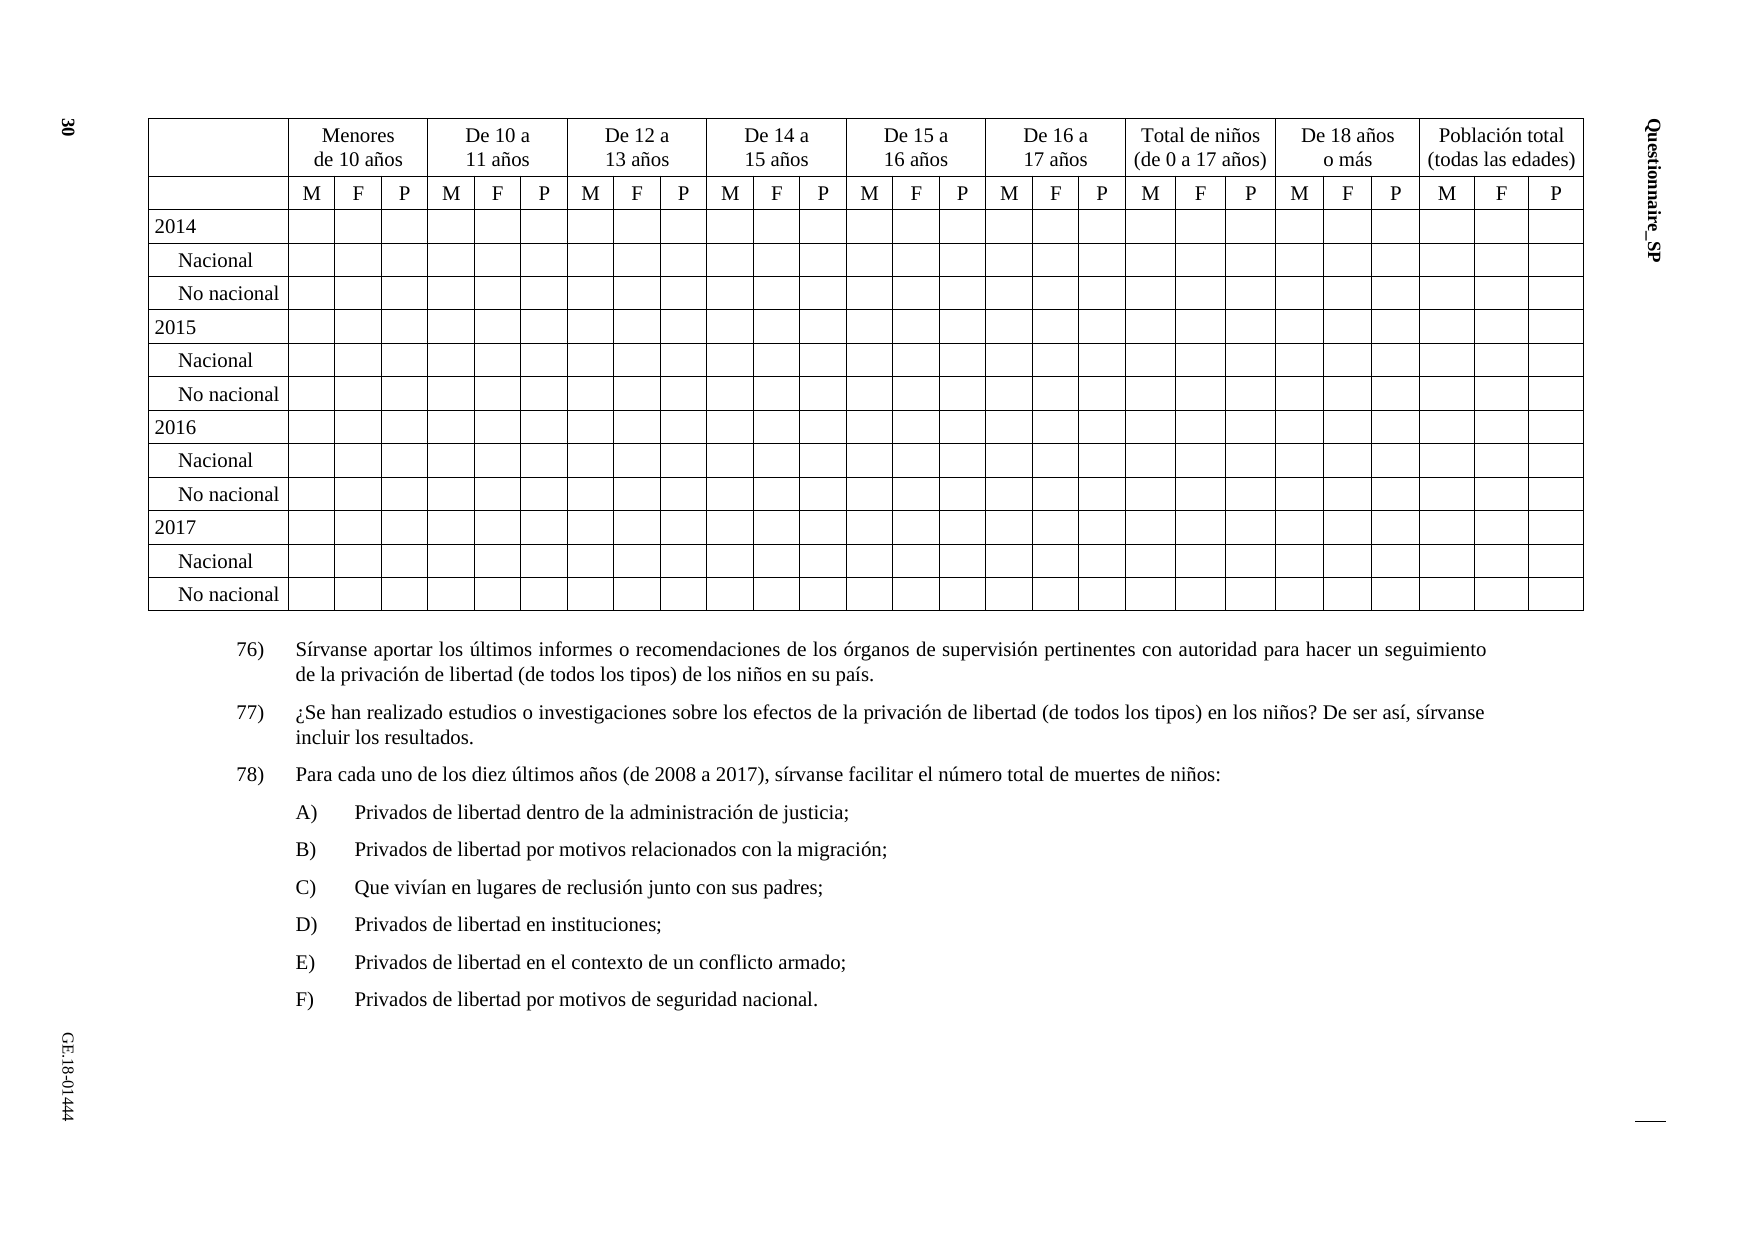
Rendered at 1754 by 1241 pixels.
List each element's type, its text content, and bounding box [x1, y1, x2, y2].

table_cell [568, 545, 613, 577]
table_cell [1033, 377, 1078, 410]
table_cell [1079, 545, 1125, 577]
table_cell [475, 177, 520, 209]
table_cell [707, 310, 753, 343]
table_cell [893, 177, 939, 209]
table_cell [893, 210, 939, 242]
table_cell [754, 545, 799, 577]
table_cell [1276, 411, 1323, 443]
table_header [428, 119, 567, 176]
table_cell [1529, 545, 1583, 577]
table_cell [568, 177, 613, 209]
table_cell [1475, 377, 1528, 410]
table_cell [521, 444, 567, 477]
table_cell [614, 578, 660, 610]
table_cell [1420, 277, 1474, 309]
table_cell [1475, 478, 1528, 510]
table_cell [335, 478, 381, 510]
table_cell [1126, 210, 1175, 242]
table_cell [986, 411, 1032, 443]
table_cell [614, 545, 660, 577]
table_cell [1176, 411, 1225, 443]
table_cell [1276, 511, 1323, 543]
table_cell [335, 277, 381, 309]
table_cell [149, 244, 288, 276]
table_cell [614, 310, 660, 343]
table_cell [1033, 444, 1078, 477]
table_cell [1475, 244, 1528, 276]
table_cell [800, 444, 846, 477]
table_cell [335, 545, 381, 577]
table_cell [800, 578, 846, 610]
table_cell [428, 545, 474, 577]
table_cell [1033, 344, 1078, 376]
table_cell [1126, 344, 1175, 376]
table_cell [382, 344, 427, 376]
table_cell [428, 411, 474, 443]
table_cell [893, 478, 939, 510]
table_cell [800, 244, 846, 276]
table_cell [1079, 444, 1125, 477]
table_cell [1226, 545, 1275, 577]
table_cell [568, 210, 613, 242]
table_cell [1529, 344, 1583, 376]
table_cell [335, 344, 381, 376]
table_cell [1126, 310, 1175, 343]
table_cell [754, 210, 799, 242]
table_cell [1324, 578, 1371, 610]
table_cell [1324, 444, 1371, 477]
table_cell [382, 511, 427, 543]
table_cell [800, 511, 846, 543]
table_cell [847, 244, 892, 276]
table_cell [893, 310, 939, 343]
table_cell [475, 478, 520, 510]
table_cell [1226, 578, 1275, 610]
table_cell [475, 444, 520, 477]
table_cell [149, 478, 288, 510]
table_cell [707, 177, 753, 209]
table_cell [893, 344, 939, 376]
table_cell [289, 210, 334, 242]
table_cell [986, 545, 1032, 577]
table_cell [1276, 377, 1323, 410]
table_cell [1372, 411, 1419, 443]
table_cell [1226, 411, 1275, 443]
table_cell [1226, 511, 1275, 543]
text 77) ¿Se han realizado estudios o investigaciones sobre los efectos de la privación de libertad (de todos los tipos) en los niños? De ser así, sírvanse incluir los resultados. [236, 699, 1488, 749]
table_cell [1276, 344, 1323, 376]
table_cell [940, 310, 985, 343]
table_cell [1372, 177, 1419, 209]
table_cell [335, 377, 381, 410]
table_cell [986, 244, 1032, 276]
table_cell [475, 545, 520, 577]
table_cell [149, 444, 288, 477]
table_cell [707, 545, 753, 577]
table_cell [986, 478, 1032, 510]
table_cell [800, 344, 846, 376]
text B) Privados de libertad por motivos relacionados con la migración; [295, 836, 1488, 861]
text 78) Para cada uno de los diez últimos años (de 2008 a 2017), sírvanse facilitar el número total de muertes de niños: [236, 761, 1488, 786]
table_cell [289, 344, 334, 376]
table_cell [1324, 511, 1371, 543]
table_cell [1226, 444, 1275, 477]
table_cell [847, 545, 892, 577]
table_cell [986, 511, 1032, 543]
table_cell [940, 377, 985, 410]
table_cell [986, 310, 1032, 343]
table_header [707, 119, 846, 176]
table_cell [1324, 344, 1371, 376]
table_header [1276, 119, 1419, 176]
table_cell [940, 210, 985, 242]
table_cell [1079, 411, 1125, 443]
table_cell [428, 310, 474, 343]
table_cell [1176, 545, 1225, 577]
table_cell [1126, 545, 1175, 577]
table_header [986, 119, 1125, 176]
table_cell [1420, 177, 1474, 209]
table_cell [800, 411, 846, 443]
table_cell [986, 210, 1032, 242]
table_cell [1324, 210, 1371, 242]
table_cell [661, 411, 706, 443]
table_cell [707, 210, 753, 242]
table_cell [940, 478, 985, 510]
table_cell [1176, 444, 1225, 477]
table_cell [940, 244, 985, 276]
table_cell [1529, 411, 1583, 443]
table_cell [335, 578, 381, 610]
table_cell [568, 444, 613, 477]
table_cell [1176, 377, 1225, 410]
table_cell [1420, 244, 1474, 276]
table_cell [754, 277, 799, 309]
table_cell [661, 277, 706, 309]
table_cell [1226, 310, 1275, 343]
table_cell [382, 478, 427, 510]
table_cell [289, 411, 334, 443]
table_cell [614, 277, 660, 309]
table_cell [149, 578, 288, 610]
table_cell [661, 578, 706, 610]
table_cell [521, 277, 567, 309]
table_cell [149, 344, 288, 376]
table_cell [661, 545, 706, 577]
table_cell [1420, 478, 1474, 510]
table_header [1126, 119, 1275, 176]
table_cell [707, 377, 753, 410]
text 76) Sírvanse aportar los últimos informes o recomendaciones de los órganos de supervisión pertinentes con autoridad para hacer un seguimiento de la privación de libertad (de todos los tipos) de los niños en su país. [236, 636, 1488, 686]
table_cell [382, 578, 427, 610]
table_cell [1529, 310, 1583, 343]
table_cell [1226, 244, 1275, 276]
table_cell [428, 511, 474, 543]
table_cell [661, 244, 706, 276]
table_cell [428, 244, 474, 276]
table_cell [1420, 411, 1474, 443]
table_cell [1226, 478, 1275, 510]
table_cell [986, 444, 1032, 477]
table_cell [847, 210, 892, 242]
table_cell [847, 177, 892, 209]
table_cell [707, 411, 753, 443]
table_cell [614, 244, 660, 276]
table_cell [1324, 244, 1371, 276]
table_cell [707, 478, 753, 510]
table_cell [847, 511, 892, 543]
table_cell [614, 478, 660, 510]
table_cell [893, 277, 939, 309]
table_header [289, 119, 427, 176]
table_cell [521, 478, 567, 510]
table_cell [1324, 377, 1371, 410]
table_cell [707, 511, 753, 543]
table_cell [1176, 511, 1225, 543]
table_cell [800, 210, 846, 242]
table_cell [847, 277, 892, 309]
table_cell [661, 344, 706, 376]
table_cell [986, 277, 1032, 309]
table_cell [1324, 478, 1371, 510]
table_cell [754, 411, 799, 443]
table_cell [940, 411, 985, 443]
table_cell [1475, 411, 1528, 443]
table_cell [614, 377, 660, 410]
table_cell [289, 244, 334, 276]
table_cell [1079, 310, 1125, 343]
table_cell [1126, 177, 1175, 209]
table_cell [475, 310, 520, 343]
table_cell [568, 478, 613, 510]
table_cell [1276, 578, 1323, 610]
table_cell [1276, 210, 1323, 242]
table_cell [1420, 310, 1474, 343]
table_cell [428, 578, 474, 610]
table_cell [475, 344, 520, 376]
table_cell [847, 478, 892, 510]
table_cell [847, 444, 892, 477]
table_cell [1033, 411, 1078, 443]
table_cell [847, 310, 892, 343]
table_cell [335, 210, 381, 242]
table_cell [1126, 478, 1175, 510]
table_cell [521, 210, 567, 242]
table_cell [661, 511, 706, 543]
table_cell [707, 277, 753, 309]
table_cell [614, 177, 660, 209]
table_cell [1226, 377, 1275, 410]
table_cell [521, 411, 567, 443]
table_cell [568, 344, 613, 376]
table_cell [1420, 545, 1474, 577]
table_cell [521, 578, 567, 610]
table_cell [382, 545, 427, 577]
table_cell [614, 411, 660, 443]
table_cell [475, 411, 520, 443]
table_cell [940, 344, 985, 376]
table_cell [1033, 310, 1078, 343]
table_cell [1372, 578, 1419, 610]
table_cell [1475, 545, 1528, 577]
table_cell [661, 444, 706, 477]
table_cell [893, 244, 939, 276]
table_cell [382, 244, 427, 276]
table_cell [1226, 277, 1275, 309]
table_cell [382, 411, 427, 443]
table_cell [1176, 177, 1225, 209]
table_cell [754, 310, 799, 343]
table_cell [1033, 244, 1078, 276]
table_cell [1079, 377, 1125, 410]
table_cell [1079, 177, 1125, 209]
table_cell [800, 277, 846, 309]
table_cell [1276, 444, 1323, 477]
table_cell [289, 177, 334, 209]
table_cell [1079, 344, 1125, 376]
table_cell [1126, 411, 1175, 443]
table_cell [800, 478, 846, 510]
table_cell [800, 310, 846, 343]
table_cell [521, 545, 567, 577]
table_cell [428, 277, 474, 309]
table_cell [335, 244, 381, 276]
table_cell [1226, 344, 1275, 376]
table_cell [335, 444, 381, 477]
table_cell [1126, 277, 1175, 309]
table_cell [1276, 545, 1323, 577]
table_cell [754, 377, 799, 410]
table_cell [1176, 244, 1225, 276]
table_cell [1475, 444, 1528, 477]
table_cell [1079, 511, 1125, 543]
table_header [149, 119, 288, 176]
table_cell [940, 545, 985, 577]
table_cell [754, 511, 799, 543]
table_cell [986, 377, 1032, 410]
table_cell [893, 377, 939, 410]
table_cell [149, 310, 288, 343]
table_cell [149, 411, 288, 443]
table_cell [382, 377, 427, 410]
text A) Privados de libertad dentro de la administración de justicia; [295, 799, 1488, 824]
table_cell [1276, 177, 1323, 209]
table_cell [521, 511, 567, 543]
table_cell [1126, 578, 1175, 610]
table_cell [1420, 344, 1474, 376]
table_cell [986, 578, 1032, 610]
text C) Que vivían en lugares de reclusión junto con sus padres; [295, 874, 1488, 899]
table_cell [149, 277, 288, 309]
text D) Privados de libertad en instituciones; [295, 911, 1488, 936]
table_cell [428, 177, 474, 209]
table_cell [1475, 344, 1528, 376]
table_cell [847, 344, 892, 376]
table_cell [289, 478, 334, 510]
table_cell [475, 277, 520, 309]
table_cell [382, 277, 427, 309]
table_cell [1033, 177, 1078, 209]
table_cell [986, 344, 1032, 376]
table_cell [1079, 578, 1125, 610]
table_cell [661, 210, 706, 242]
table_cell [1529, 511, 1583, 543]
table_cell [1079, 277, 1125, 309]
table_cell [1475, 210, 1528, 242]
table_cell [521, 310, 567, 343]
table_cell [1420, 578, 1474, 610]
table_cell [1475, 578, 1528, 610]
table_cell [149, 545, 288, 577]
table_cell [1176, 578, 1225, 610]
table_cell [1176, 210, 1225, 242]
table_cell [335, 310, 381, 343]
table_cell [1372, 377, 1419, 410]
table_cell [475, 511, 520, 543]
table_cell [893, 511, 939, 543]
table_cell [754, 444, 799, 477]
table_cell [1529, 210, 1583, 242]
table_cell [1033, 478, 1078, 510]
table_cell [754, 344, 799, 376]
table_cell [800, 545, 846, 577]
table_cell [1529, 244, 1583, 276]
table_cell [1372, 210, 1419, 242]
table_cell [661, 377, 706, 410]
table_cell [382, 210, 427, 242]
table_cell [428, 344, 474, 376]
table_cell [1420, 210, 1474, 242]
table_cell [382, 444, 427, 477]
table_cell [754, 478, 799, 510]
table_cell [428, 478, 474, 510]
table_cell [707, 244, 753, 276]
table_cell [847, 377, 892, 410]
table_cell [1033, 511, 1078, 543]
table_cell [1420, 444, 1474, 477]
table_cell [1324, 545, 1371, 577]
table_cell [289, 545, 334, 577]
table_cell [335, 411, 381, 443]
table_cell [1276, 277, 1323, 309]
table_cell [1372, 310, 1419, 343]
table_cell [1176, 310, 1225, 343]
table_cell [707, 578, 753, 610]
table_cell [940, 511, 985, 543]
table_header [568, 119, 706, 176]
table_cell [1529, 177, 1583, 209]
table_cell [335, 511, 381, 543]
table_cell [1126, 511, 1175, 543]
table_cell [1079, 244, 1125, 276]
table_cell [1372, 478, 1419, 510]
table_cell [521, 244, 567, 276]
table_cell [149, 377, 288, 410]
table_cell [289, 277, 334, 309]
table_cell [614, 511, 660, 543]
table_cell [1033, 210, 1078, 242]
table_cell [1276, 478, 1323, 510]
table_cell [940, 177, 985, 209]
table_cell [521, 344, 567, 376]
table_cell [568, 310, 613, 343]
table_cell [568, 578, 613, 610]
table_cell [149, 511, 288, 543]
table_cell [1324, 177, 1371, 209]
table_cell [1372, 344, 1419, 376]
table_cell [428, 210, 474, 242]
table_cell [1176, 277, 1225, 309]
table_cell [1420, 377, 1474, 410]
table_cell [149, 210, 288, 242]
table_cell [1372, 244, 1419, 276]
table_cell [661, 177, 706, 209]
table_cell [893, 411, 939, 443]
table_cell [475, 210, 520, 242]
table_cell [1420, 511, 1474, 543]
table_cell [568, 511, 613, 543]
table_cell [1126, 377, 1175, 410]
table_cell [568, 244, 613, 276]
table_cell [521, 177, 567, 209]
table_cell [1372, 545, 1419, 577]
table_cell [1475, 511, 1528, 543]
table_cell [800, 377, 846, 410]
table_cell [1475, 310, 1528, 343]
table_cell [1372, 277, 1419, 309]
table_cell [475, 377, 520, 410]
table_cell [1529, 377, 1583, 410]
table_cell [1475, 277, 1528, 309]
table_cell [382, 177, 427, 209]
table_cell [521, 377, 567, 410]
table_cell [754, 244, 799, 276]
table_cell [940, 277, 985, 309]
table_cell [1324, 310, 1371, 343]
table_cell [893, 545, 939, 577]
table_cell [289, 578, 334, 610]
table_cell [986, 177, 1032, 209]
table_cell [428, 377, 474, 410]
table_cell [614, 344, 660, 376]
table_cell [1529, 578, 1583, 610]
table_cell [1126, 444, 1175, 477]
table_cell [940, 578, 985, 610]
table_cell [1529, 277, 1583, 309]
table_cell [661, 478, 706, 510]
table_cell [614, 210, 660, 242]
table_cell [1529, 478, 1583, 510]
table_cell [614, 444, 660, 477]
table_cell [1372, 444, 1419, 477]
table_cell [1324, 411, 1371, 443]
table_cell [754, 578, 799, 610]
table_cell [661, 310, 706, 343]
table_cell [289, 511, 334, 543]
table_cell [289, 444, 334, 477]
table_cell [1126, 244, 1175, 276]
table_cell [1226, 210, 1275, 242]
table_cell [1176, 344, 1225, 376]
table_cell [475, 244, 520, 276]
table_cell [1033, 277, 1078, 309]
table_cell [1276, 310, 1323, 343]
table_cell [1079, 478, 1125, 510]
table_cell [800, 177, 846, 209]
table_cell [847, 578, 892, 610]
text E) Privados de libertad en el contexto de un conflicto armado; [295, 949, 1488, 974]
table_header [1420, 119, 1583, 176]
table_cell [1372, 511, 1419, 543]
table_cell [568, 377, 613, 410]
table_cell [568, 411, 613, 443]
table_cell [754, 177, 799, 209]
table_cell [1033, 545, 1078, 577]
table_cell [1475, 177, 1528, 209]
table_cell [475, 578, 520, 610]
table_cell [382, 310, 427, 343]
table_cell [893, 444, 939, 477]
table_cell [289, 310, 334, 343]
text F) Privados de libertad por motivos de seguridad nacional. [295, 986, 1488, 1011]
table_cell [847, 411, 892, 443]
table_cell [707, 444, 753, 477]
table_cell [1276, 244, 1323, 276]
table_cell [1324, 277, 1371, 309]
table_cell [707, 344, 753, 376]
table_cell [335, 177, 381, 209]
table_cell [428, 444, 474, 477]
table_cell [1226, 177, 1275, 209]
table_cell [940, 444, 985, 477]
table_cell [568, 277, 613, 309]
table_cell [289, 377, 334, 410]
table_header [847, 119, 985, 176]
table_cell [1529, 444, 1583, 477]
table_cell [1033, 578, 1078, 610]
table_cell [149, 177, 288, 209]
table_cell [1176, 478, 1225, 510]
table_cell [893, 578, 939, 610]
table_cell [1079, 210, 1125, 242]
